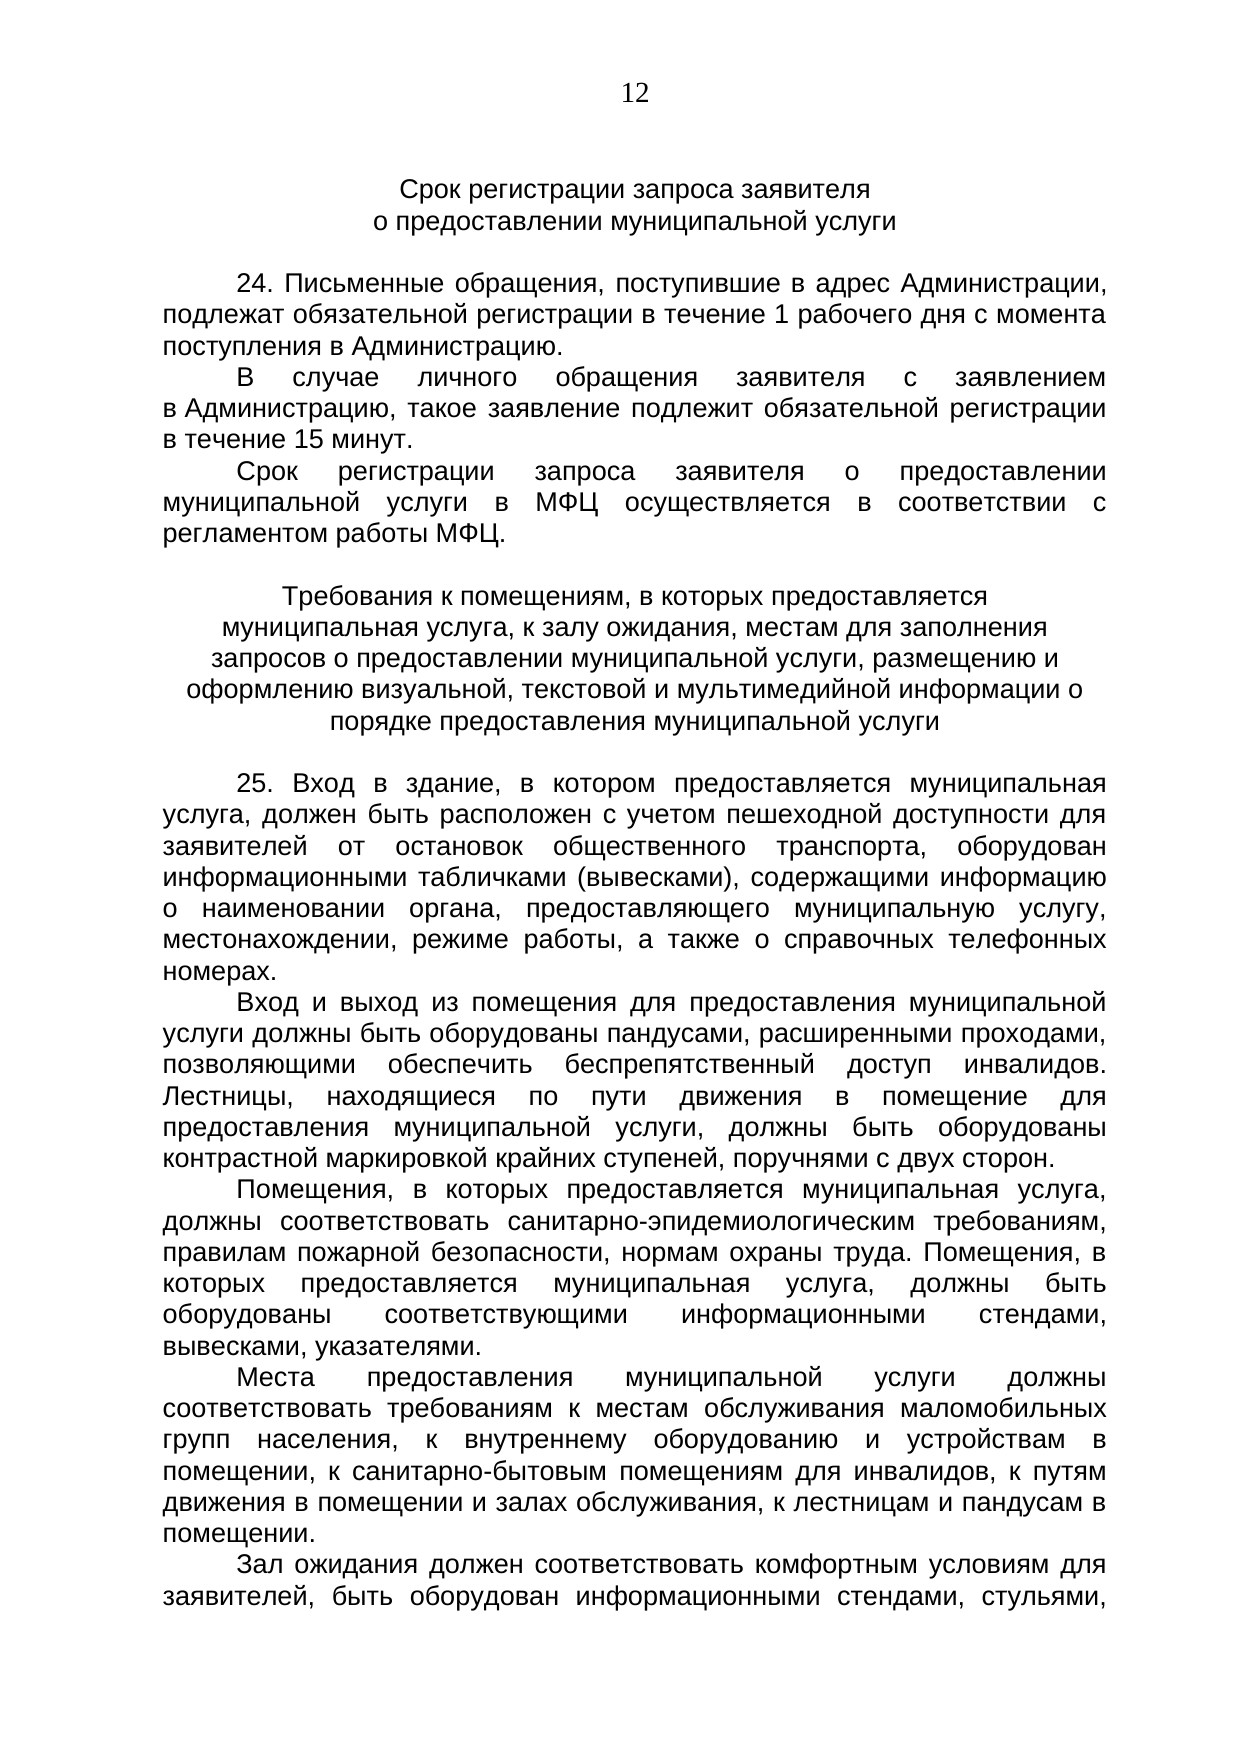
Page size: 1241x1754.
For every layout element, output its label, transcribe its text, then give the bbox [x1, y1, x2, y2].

text муниципальная услуга, к залу ожидания, местам для заполнения запросов о предоставлении муниципальной услуги, размещению и оформлению визуальной, текстовой и мультимедийной информации о порядке предоставления муниципальной услуги [162, 611, 1107, 736]
text о предоставлении муниципальной услуги [162, 204, 1107, 236]
text Требования к помещениям, в которых предоставляется [162, 579, 1107, 611]
text В случае личного обращения заявителя с заявлением в Администрацию, такое заявление подлежит обязательной регистрации в течение 15 минут. [162, 361, 1107, 454]
text 24. Письменные обращения, поступившие в адрес Администрации, подлежат обязательной регистрации в течение 1 рабочего дня с момента поступления в Администрацию. [162, 267, 1107, 361]
text Помещения, в которых предоставляется муниципальная услуга, должны соответствовать санитарно-эпидемиологическим требованиям, правилам пожарной безопасности, нормам охраны труда. Помещения, в которых предоставляется муниципальная услуга, должны быть оборудованы соответствующими информационными стендами, вывесками, указателями. [162, 1173, 1107, 1361]
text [162, 1548, 1107, 1611]
text Места предоставления муниципальной услуги должны соответствовать требованиям к местам обслуживания маломобильных групп населения, к внутреннему оборудованию и устройствам в помещении, к санитарно-бытовым помещениям для инвалидов, к путям движения в помещении и залах обслуживания, к лестницам и пандусам в помещении. [162, 1361, 1107, 1548]
text Срок регистрации запроса заявителя [162, 173, 1107, 204]
text Вход и выход из помещения для предоставления муниципальной услуги должны быть оборудованы пандусами, расширенными проходами, позволяющими обеспечить беспрепятственный доступ инвалидов. Лестницы, находящиеся по пути движения в помещение для предоставления муниципальной услуги, должны быть оборудованы контрастной маркировкой крайних ступеней, поручнями с двух сторон. [162, 986, 1107, 1173]
list 25. Вход в здание, в котором предоставляется муниципальная услуга, должен быть расположен с учетом пешеходной доступности для заявителей от остановок общественного транспорта, оборудован информационными табличками (вывесками), содержащими информацию о наименовании органа, предоставляющего муниципальную услугу, местонахождении, режиме работы, а также о справочных телефонных номерах. [162, 767, 1107, 986]
text Срок регистрации запроса заявителя о предоставлении муниципальной услуги в МФЦ осуществляется в соответствии с регламентом работы МФЦ. [162, 454, 1107, 548]
